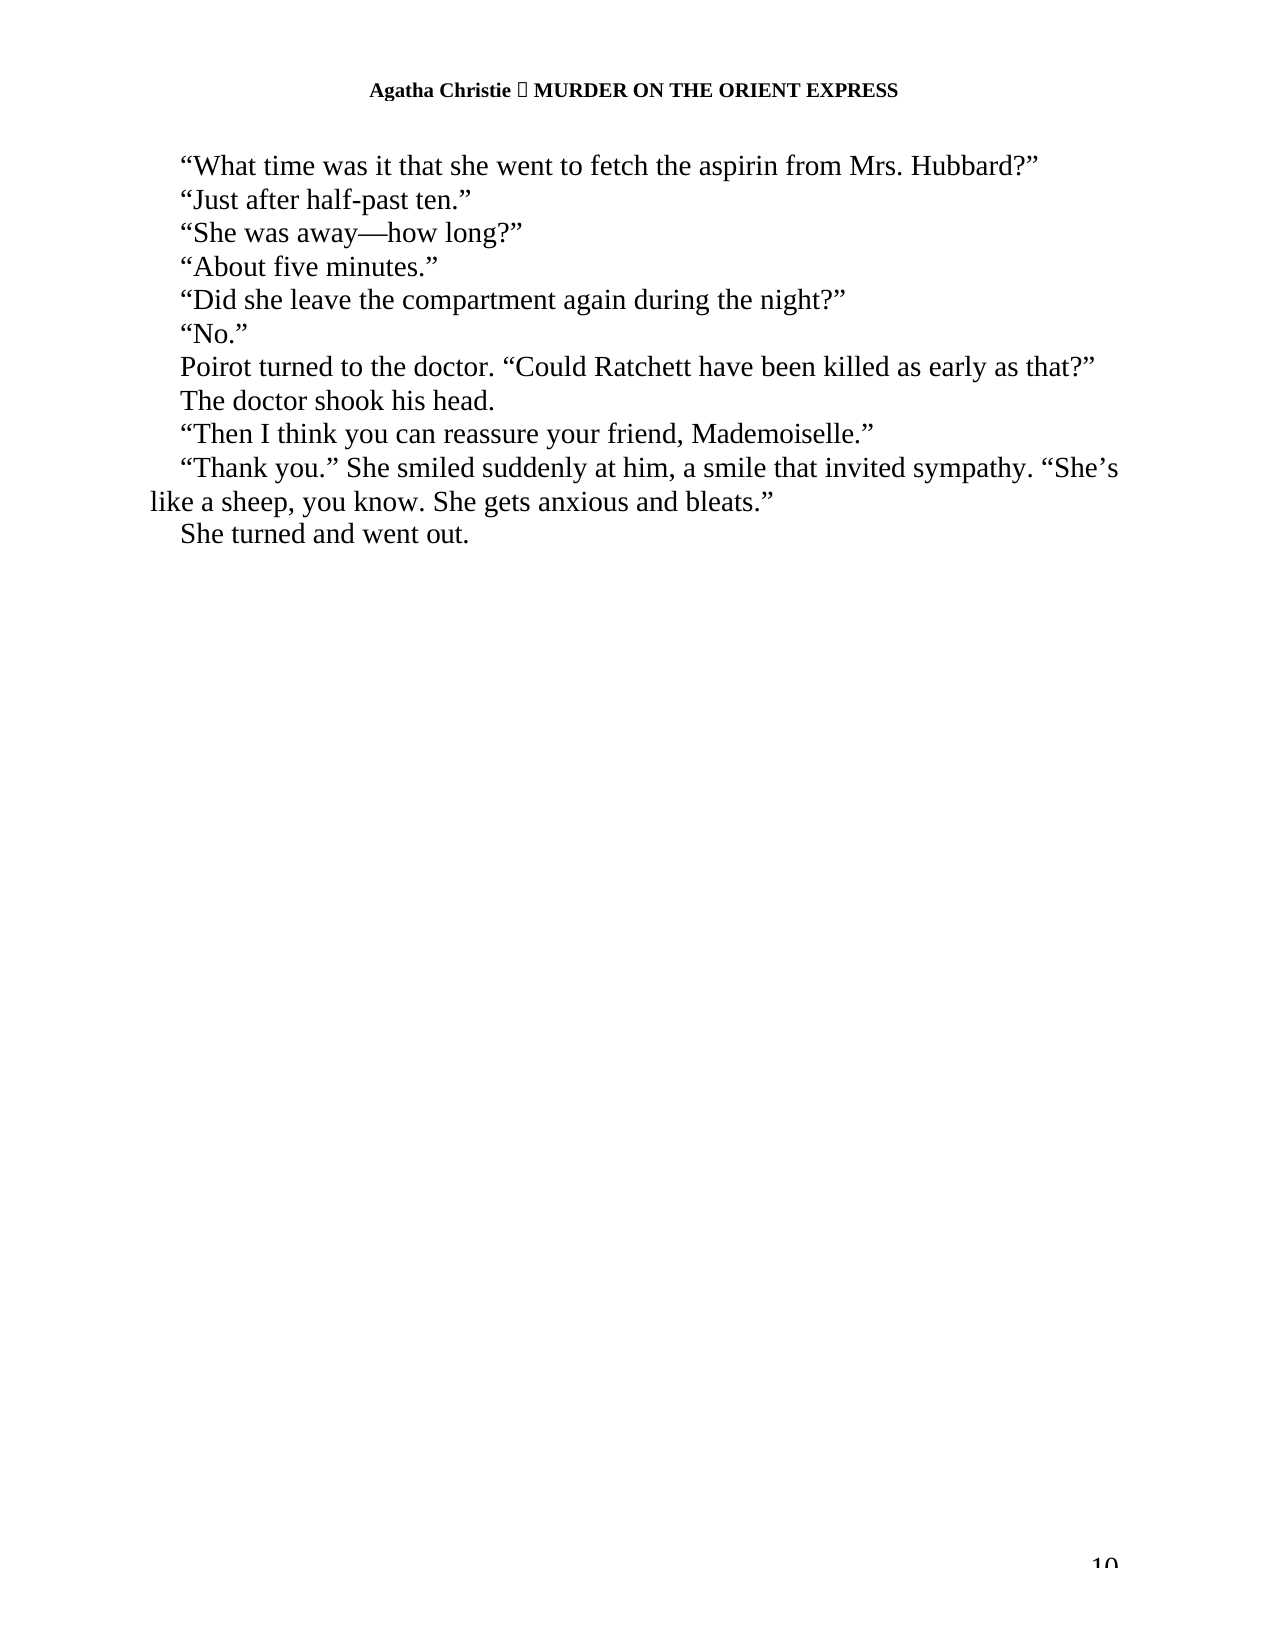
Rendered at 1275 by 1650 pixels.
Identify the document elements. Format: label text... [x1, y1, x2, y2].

text “She was away—how long?” “About five minutes.” [180, 215, 545, 282]
text “What time was it that she went to fetch the aspirin from Mrs. Hubbard?” “Just after half-past ten.” [180, 148, 1048, 215]
text “Then I think you can reassure your friend, Mademoiselle.” [180, 417, 1137, 450]
text Poirot turned to the doctor. “Could Ratchett have been killed as early as that?” The doctor shook his head. [180, 349, 1127, 417]
text “Did she leave the compartment again during the night?” “No.” [180, 282, 868, 349]
text “Thank you.” She smiled suddenly at him, a smile that invited sympathy. “She’s like a sheep, you know. She gets anxious and bleats.” [150, 450, 1137, 517]
text She turned and went out. [180, 517, 1137, 551]
